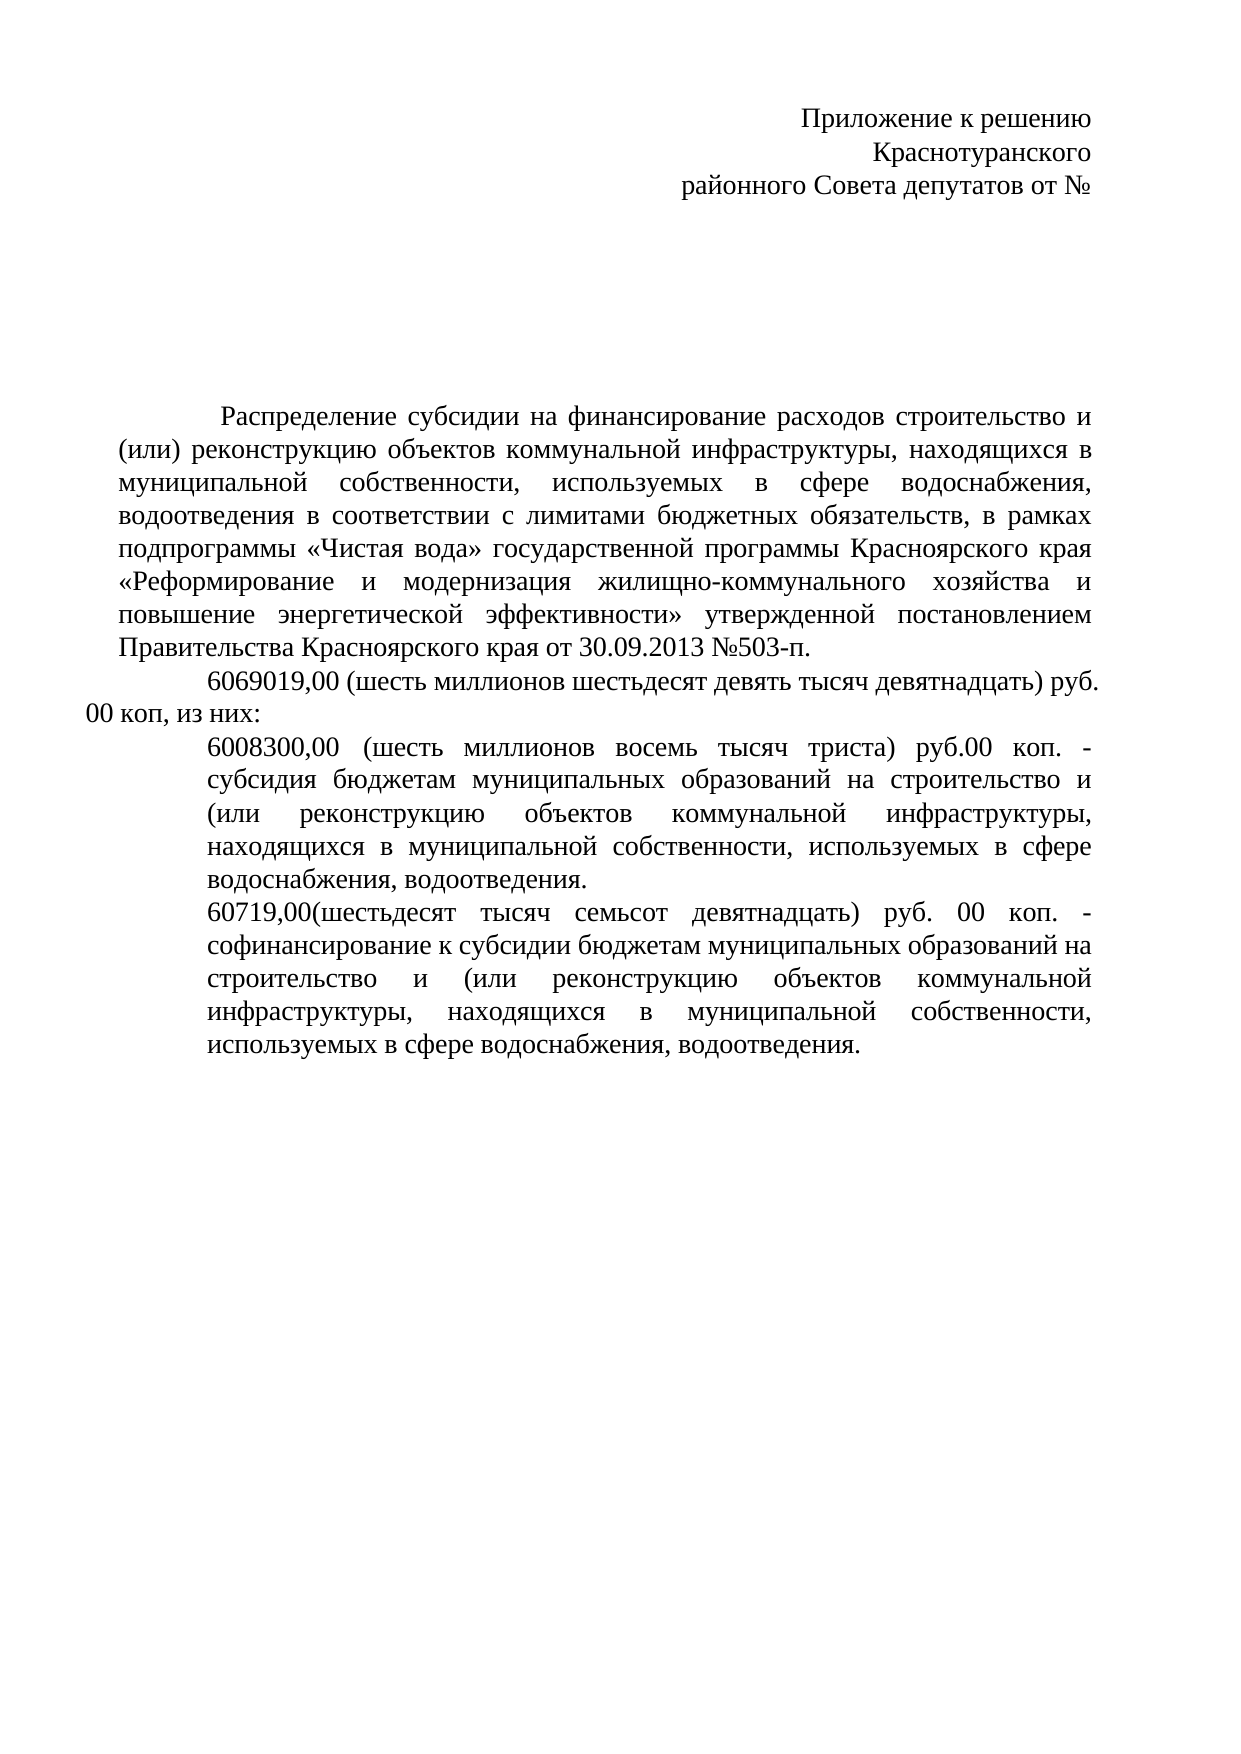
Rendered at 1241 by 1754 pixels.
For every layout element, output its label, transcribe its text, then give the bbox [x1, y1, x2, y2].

text Распределение субсидии на финансирование расходов строительство и (или) реконструкцию объектов коммунальной инфраструктуры, находящихся в муниципальной собственности, используемых в сфере водоснабжения, водоотведения в соответствии с лимитами бюджетных обязательств, в рамках подпрограммы «Чистая вода» государственной программы Красноярского края «Реформирование и модернизация жилищно-коммунального хозяйства и повышение энергетической эффективности» утвержденной постановлением Правительства Красноярского края от 30.09.2013 №503-п. [118, 399, 1092, 663]
text 6069019,00 (шесть миллионов шестьдесят девять тысяч девятнадцать) руб. 00 коп, из них: [85, 663, 1122, 729]
text 6008300,00 (шесть миллионов восемь тысяч триста) руб.00 коп. - субсидия бюджетам муниципальных образований на строительство и (или реконструкцию объектов коммунальной инфраструктуры, находящихся в муниципальной собственности, используемых в сфере водоснабжения, водоотведения. [207, 729, 1092, 895]
text Приложение к решению Краснотуранского [635, 101, 1091, 168]
text районного Совета депутатов от № [635, 168, 1091, 201]
text 60719,00 (шестьдесят тысяч семьсот девятнадцать) руб. 00 коп. - софинансирование к субсидии бюджетам муниципальных образований на строительство и (или реконструкцию объектов коммунальной инфраструктуры, находящихся в муниципальной собственности, используемых в сфере водоснабжения, водоотведения. [207, 895, 1092, 1060]
